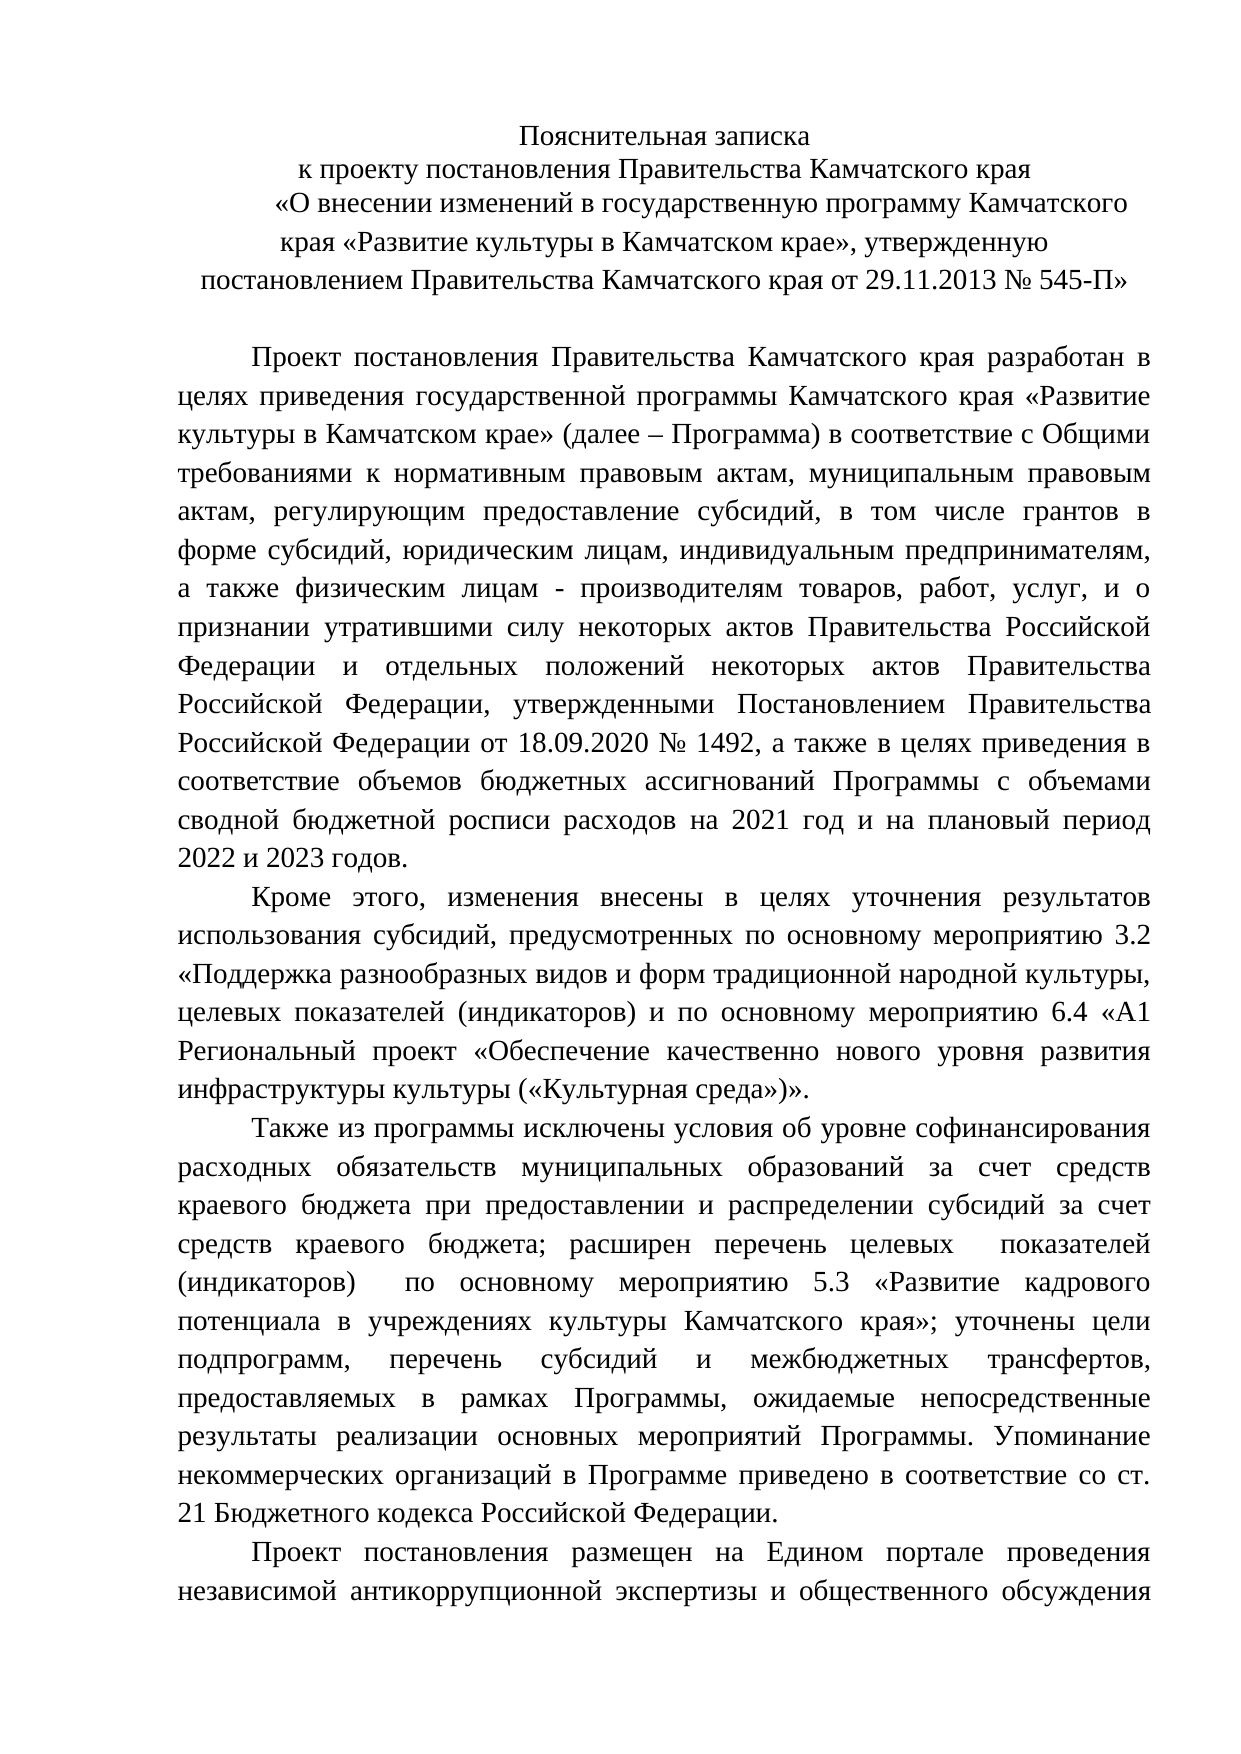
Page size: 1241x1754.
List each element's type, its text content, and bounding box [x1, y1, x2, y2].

text Кроме этого, изменения внесены в целях уточнения результатов использования субсидий, предусмотренных по основному мероприятию 3.2 «Поддержка разнообразных видов и форм традиционной народной культуры, целевых показателей (индикаторов) и по основному мероприятию 6.4 «А1 Региональный проект «Обеспечение качественно нового уровня развития инфраструктуры культуры («Культурная среда»)». [177, 879, 1152, 1105]
text Проект постановления Правительства Камчатского края разработан в целях приведения государственной программы Камчатского края «Развитие культуры в Камчатском крае» (далее – Программа) в соответствие с Общими требованиями к нормативным правовым актам, муниципальным правовым актам, регулирующим предоставление субсидий, в том числе грантов в форме субсидий, юридическим лицам, индивидуальным предпринимателям, а также физическим лицам - производителям товаров, работ, услуг, и о признании утратившими силу некоторых актов Правительства Российской Федерации и отдельных положений некоторых актов Правительства Российской Федерации, утвержденными Постановлением Правительства Российской Федерации от 18.09.2020 № 1492, а также в целях приведения в соответствие объемов бюджетных ассигнований Программы с объемами сводной бюджетной росписи расходов на 2021 год и на плановый период 2022 и 2023 годов. [177, 339, 1152, 874]
text Также из программы исключены условия об уровне софинансирования расходных обязательств муниципальных образований за счет средств краевого бюджета при предоставлении и распределении субсидий за счет средств краевого бюджета; расширен перечень целевых показателей (индикаторов) по основному мероприятию 5.3 «Развитие кадрового потенциала в учреждениях культуры Камчатского края»; уточнены цели подпрограмм, перечень субсидий и межбюджетных трансфертов, предоставляемых в рамках Программы, ожидаемые непосредственные результаты реализации основных мероприятий Программы. Упоминание некоммерческих организаций в Программе приведено в соответствие со ст. 21 Бюджетного кодекса Российской Федерации. [177, 1110, 1152, 1529]
text к проекту постановления Правительства Камчатского края [177, 152, 1152, 185]
text «О внесении изменений в государственную программу Камчатского края «Развитие культуры в Камчатском крае», утвержденную постановлением Правительства Камчатского края от 29.11.2013 № 545-П» [177, 185, 1152, 296]
text Пояснительная записка [177, 118, 1152, 152]
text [177, 1534, 1152, 1606]
